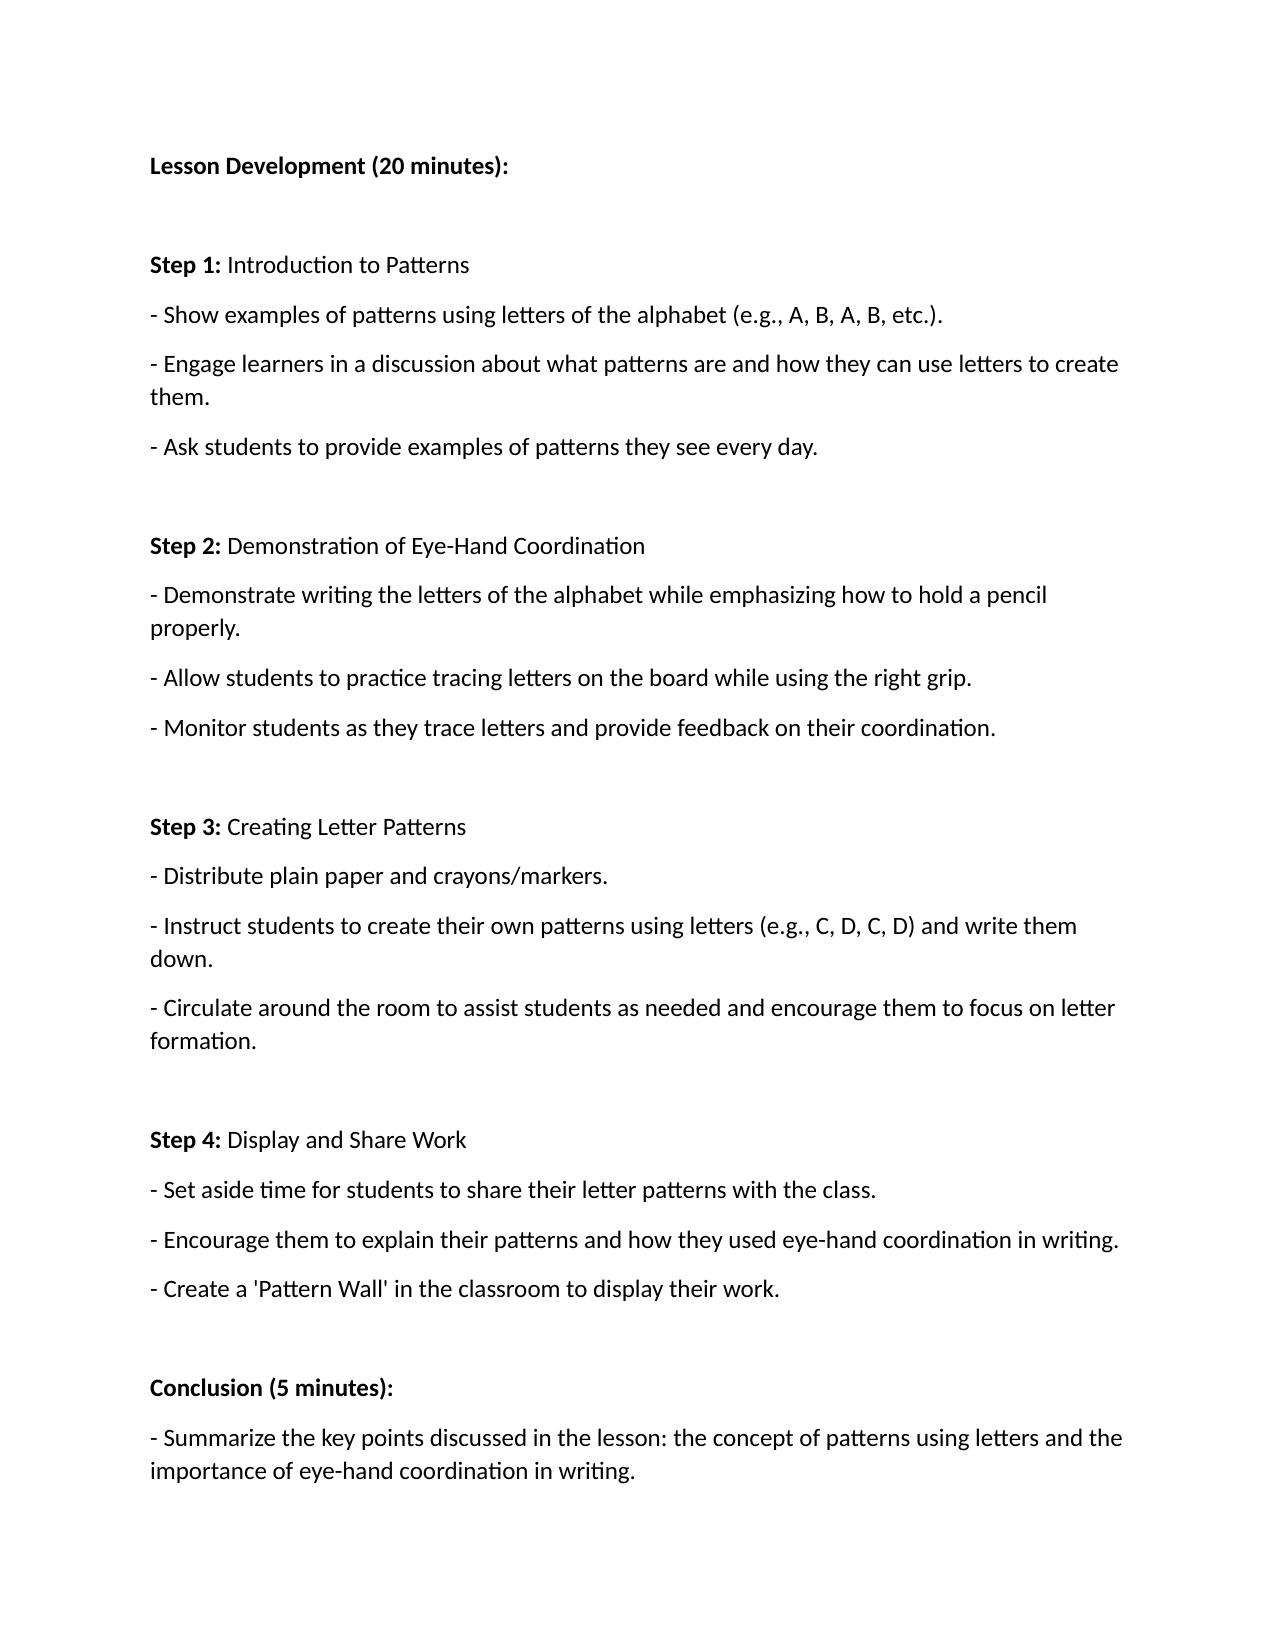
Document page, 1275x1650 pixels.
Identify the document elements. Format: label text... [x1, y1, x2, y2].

text Lesson Development (20 minutes): [150, 150, 1125, 181]
text - Demonstrate writing the letters of the alphabet while emphasizing how to hold a pencil properly. [150, 579, 1125, 643]
text - Summarize the key points discussed in the lesson: the concept of patterns using letters and the importance of eye-hand coordination in writing. [150, 1422, 1125, 1486]
text - Allow students to practice tracing letters on the board while using the right grip. [150, 662, 1125, 693]
text - Ask students to provide examples of patterns they see every day. [150, 431, 1125, 461]
text - Create a 'Pattern Wall' in the classroom to display their work. [150, 1273, 1125, 1304]
text Step 2: Demonstration of Eye-Hand Coordination [150, 530, 1125, 561]
text - Show examples of patterns using letters of the alphabet (e.g., A, B, A, B, etc.). [150, 299, 1125, 329]
text Step 1: Introduction to Patterns [150, 249, 1125, 280]
text Step 3: Creating Letter Patterns [150, 811, 1125, 841]
text - Engage learners in a discussion about what patterns are and how they can use letters to create them. [150, 348, 1125, 412]
text Step 4: Display and Share Work [150, 1124, 1125, 1155]
text - Circulate around the room to assist students as needed and encourage them to focus on letter formation. [150, 992, 1125, 1056]
text - Encourage them to explain their patterns and how they used eye-hand coordination in writing. [150, 1224, 1125, 1254]
text Conclusion (5 minutes): [150, 1372, 1125, 1403]
text - Monitor students as they trace letters and provide feedback on their coordination. [150, 712, 1125, 742]
text - Instruct students to create their own patterns using letters (e.g., C, D, C, D) and write them down. [150, 910, 1125, 973]
text - Distribute plain paper and crayons/markers. [150, 860, 1125, 891]
text - Set aside time for students to share their letter patterns with the class. [150, 1174, 1125, 1205]
